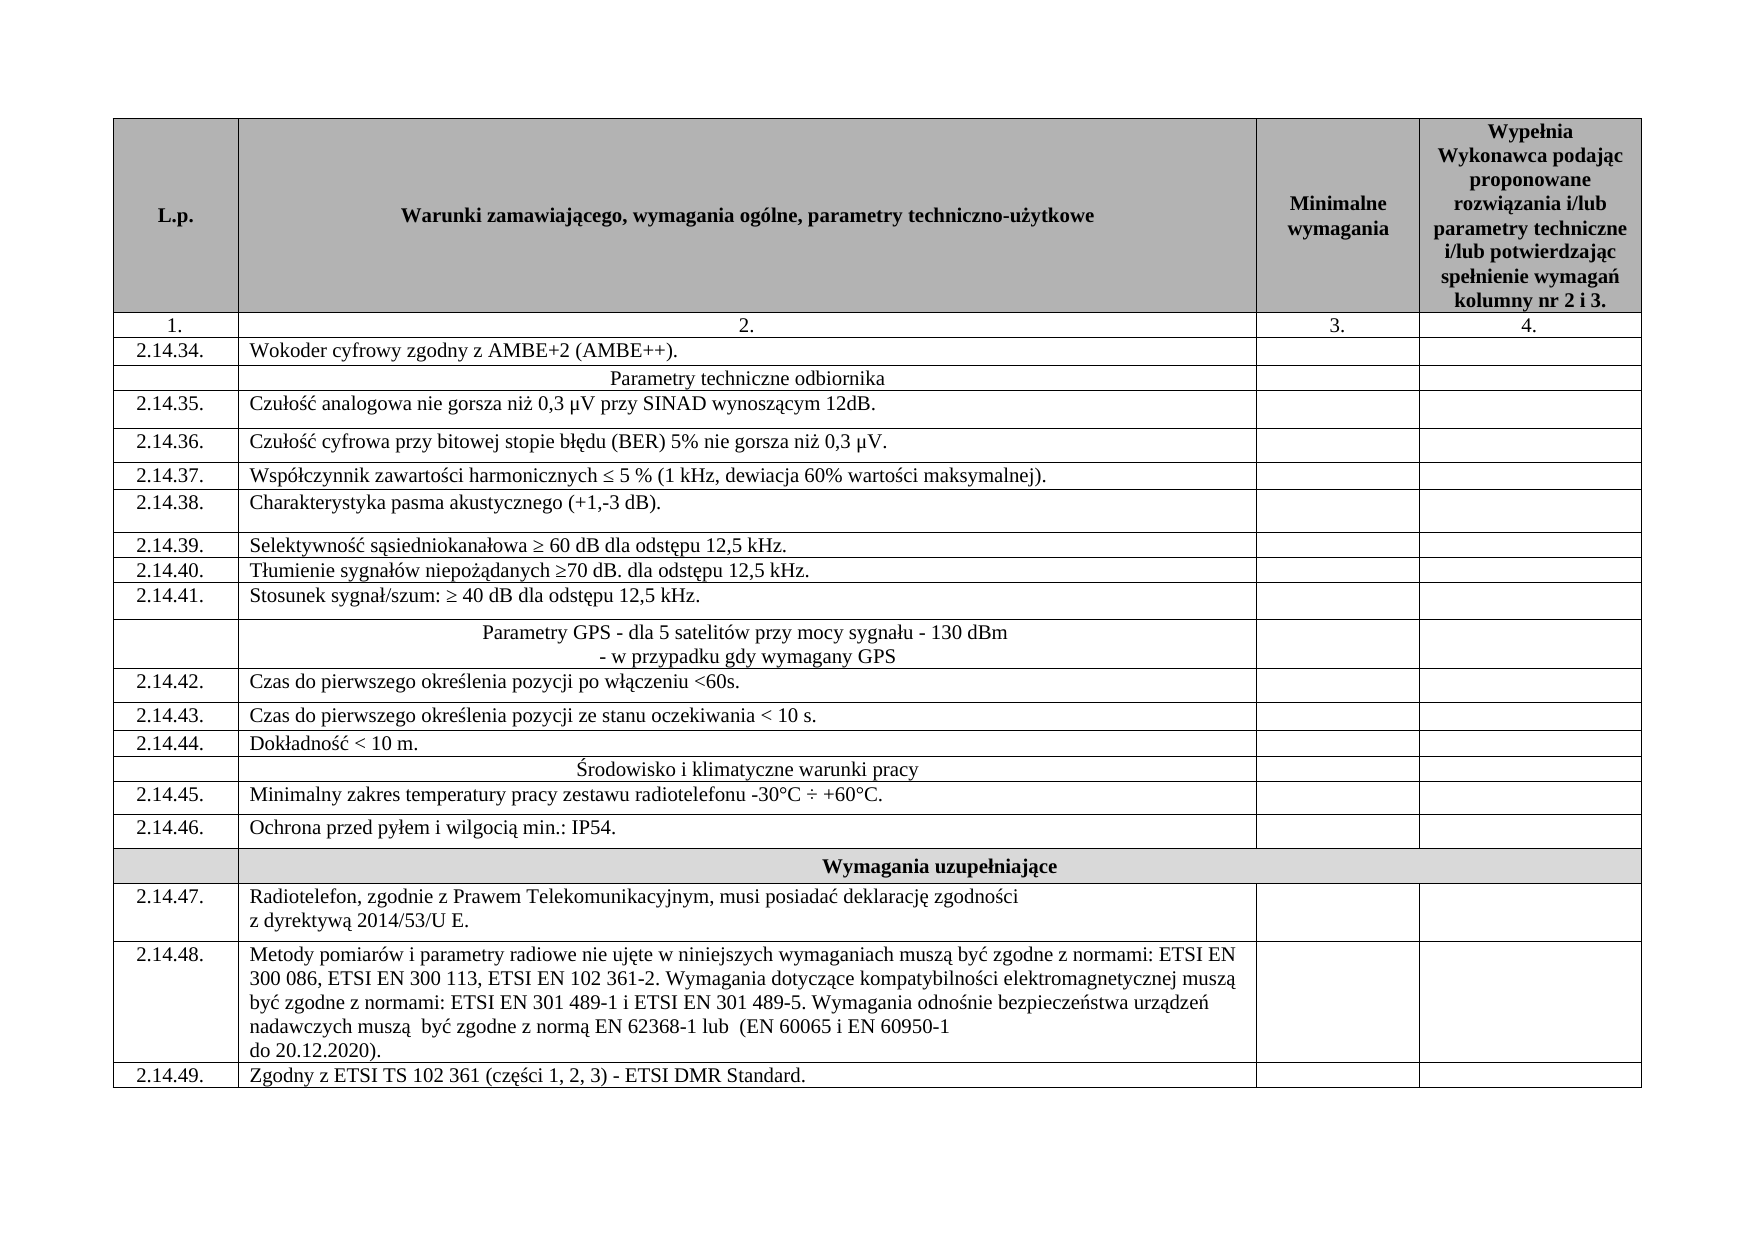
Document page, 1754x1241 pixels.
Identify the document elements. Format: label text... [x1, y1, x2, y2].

table_cell Środowisko i klimatyczne warunki pracy [239, 757, 1256, 781]
table_cell [114, 620, 238, 668]
table_cell [1420, 942, 1641, 1062]
table_cell [1420, 757, 1641, 781]
table_cell [1257, 490, 1419, 532]
table_cell [1420, 558, 1641, 582]
table_cell [114, 815, 238, 848]
table_cell [1420, 620, 1641, 668]
table_cell [1257, 1063, 1419, 1087]
table_cell [1420, 815, 1641, 848]
table_cell [114, 366, 238, 390]
table_cell [1257, 391, 1419, 428]
table_cell Współczynnik zawartości harmonicznych ≤ 5 % (1 kHz, dewiacja 60% wartości maksymalnej). [239, 463, 1256, 489]
table_cell [1257, 815, 1419, 848]
table_cell [114, 1063, 238, 1087]
table_cell [114, 463, 238, 489]
table_cell [114, 884, 238, 941]
table_cell [1257, 703, 1419, 730]
table_cell [1257, 463, 1419, 489]
table_cell [1420, 391, 1641, 428]
table_cell [114, 429, 238, 462]
table_cell Czułość analogowa nie gorsza niż 0,3 μV przy SINAD wynoszącym 12dB. [239, 391, 1256, 428]
table_cell [1420, 731, 1641, 756]
table_cell [1257, 782, 1419, 814]
table_cell [1257, 669, 1419, 702]
table_cell Zgodny z ETSI TS 102 361 (części 1, 2, 3) - ETSI DMR Standard. [239, 1063, 1256, 1087]
table_cell Czułość cyfrowa przy bitowej stopie błędu (BER) 5% nie gorsza niż 0,3 μV. [239, 429, 1256, 462]
table_cell [114, 849, 238, 883]
table_cell [1420, 703, 1641, 730]
table_cell [114, 942, 238, 1062]
table_cell Czas do pierwszego określenia pozycji po włączeniu <60s. [239, 669, 1256, 702]
table_cell [1420, 366, 1641, 390]
table_cell [1420, 583, 1641, 619]
table_cell [1257, 338, 1419, 365]
table_cell Tłumienie sygnałów niepożądanych ≥70 dB. dla odstępu 12,5 kHz. [239, 558, 1256, 582]
table_cell [114, 558, 238, 582]
table_cell Parametry techniczne odbiornika [239, 366, 1256, 390]
table_header Minimalne wymagania [1257, 119, 1419, 312]
table_cell Minimalny zakres temperatury pracy zestawu radiotelefonu -30°C ÷ +60°C. [239, 782, 1256, 814]
table_cell Metody pomiarów i parametry radiowe nie ujęte w niniejszych wymaganiach muszą być zgodne z normami: ETSI EN 300 086, ETSI EN 300 113, ETSI EN 102 361-2. Wymagania dotyczące kompatybilności elektromagnetycznej muszą być zgodne z normami: ETSI EN 301 489-1 i ETSI EN 301 489-5. Wymagania odnośnie bezpieczeństwa urządzeń nadawczych muszą być zgodne z normą EN 62368-1 lub (EN 60065 i EN 60950-1 do 20.12.2020). [239, 942, 1256, 1062]
table_cell [114, 338, 238, 365]
table_cell [1257, 558, 1419, 582]
table_cell [1257, 429, 1419, 462]
table_cell [114, 757, 238, 781]
table_cell [114, 782, 238, 814]
table_cell [1420, 313, 1641, 337]
table_cell [1420, 429, 1641, 462]
table_cell Stosunek sygnał/szum: ≥ 40 dB dla odstępu 12,5 kHz. [239, 583, 1256, 619]
table_cell [1420, 338, 1641, 365]
table_cell Charakterystyka pasma akustycznego (+1,-3 dB). [239, 490, 1256, 532]
table_cell [114, 313, 238, 337]
table_cell [1420, 1063, 1641, 1087]
table_cell [1420, 782, 1641, 814]
table_cell [114, 391, 238, 428]
table_header L.p. [114, 119, 238, 312]
table_cell [1420, 884, 1641, 941]
table_cell [1257, 313, 1419, 337]
table_cell Wokoder cyfrowy zgodny z AMBE+2 (AMBE++). [239, 338, 1256, 365]
table_header Wypełnia Wykonawca podając proponowane rozwiązania i/lub parametry techniczne i/lub potwierdzając spełnienie wymagań kolumny nr 2 i 3. [1420, 119, 1641, 312]
table_cell [114, 533, 238, 557]
table_cell Dokładność < 10 m. [239, 731, 1256, 756]
table_cell [1257, 884, 1419, 941]
table_cell [1420, 463, 1641, 489]
table_cell [1257, 620, 1419, 668]
table_cell [114, 703, 238, 730]
table_cell [1257, 583, 1419, 619]
table_cell [239, 313, 1256, 337]
table_cell Parametry GPS - dla 5 satelitów przy mocy sygnału - 130 dBm - w przypadku gdy wymagany GPS [239, 620, 1256, 668]
table_cell [1257, 757, 1419, 781]
table_cell Wymagania uzupełniające [239, 849, 1641, 883]
table_header Warunki zamawiającego, wymagania ogólne, parametry techniczno-użytkowe [239, 119, 1256, 312]
table_cell Selektywność sąsiedniokanałowa ≥ 60 dB dla odstępu 12,5 kHz. [239, 533, 1256, 557]
table_cell Czas do pierwszego określenia pozycji ze stanu oczekiwania < 10 s. [239, 703, 1256, 730]
table_cell [1257, 533, 1419, 557]
table_cell [1420, 669, 1641, 702]
table_cell [114, 583, 238, 619]
table_cell [1420, 533, 1641, 557]
table_cell [1257, 731, 1419, 756]
table_cell [1420, 490, 1641, 532]
table_cell [114, 490, 238, 532]
table_cell [114, 669, 238, 702]
table_cell Ochrona przed pyłem i wilgocią min.: IP54. [239, 815, 1256, 848]
table_cell [114, 731, 238, 756]
table_cell [1257, 366, 1419, 390]
table_cell Radiotelefon, zgodnie z Prawem Telekomunikacyjnym, musi posiadać deklarację zgodności z dyrektywą 2014/53/U E. [239, 884, 1256, 941]
table_cell [1257, 942, 1419, 1062]
